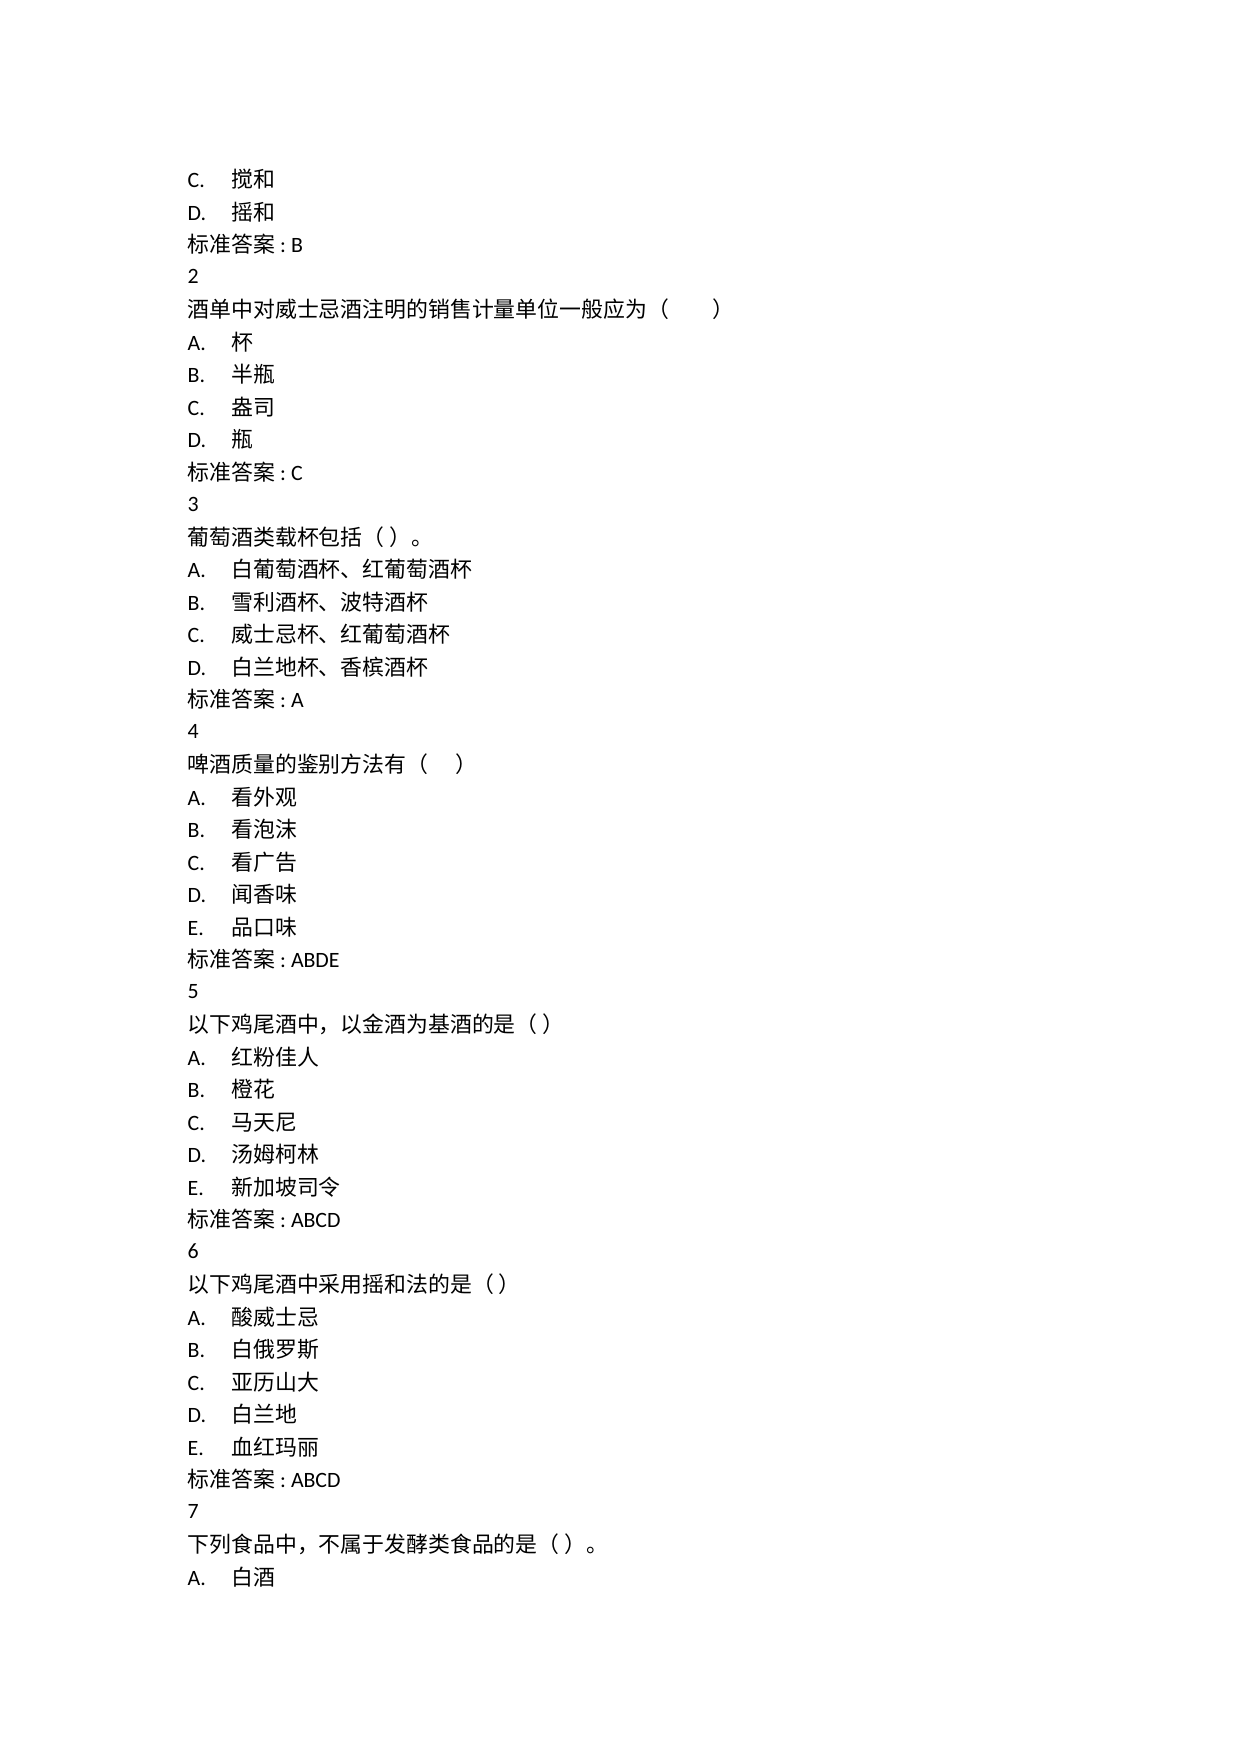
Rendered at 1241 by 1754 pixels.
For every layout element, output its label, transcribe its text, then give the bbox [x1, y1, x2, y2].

text D. 白兰地 [187, 1397, 1053, 1429]
text B. 橙花 [187, 1072, 1053, 1104]
text E. 品口味 [187, 909, 1053, 942]
text A. 酸威士忌 [187, 1299, 1053, 1332]
text A. 红粉佳人 [187, 1039, 1053, 1072]
text 酒单中对威士忌酒注明的销售计量单位一般应为（ ） [187, 292, 1053, 324]
text C. 看广告 [187, 844, 1053, 877]
text C. 威士忌杯、红葡萄酒杯 [187, 617, 1053, 649]
text C. 马天尼 [187, 1104, 1053, 1137]
text 下列食品中，不属于发酵类食品的是（ ）。 [187, 1527, 1053, 1559]
text 标准答案 : ABCD [187, 1202, 1053, 1234]
text C. 盎司 [187, 389, 1053, 422]
text D. 汤姆柯林 [187, 1137, 1053, 1169]
text 标准答案 : C [187, 454, 1053, 487]
text 5 [187, 974, 1053, 1007]
text A. 杯 [187, 324, 1053, 357]
text C. 搅和 [187, 162, 1053, 194]
text 2 [187, 259, 1053, 292]
text 标准答案 : A [187, 682, 1053, 714]
text B. 看泡沫 [187, 812, 1053, 844]
text B. 白俄罗斯 [187, 1332, 1053, 1364]
text A. 白酒 [187, 1559, 1053, 1592]
text 4 [187, 714, 1053, 747]
text D. 摇和 [187, 194, 1053, 227]
text A. 看外观 [187, 779, 1053, 812]
text C. 亚历山大 [187, 1364, 1053, 1397]
text 啤酒质量的鉴别方法有（ ） [187, 747, 1053, 779]
text 标准答案 : ABCD [187, 1462, 1053, 1494]
text B. 雪利酒杯、波特酒杯 [187, 584, 1053, 617]
text 3 [187, 487, 1053, 519]
text E. 新加坡司令 [187, 1169, 1053, 1202]
text 以下鸡尾酒中，以金酒为基酒的是（ ） [187, 1007, 1053, 1039]
text 以下鸡尾酒中采用摇和法的是（ ） [187, 1267, 1053, 1299]
text D. 闻香味 [187, 877, 1053, 909]
text 葡萄酒类载杯包括（ ）。 [187, 519, 1053, 552]
text B. 半瓶 [187, 357, 1053, 389]
text 标准答案 : ABDE [187, 942, 1053, 974]
text A. 白葡萄酒杯、红葡萄酒杯 [187, 552, 1053, 584]
text 标准答案 : B [187, 227, 1053, 259]
text D. 白兰地杯、香槟酒杯 [187, 649, 1053, 682]
text D. 瓶 [187, 422, 1053, 454]
text E. 血红玛丽 [187, 1429, 1053, 1462]
text 6 [187, 1234, 1053, 1267]
text 7 [187, 1494, 1053, 1527]
